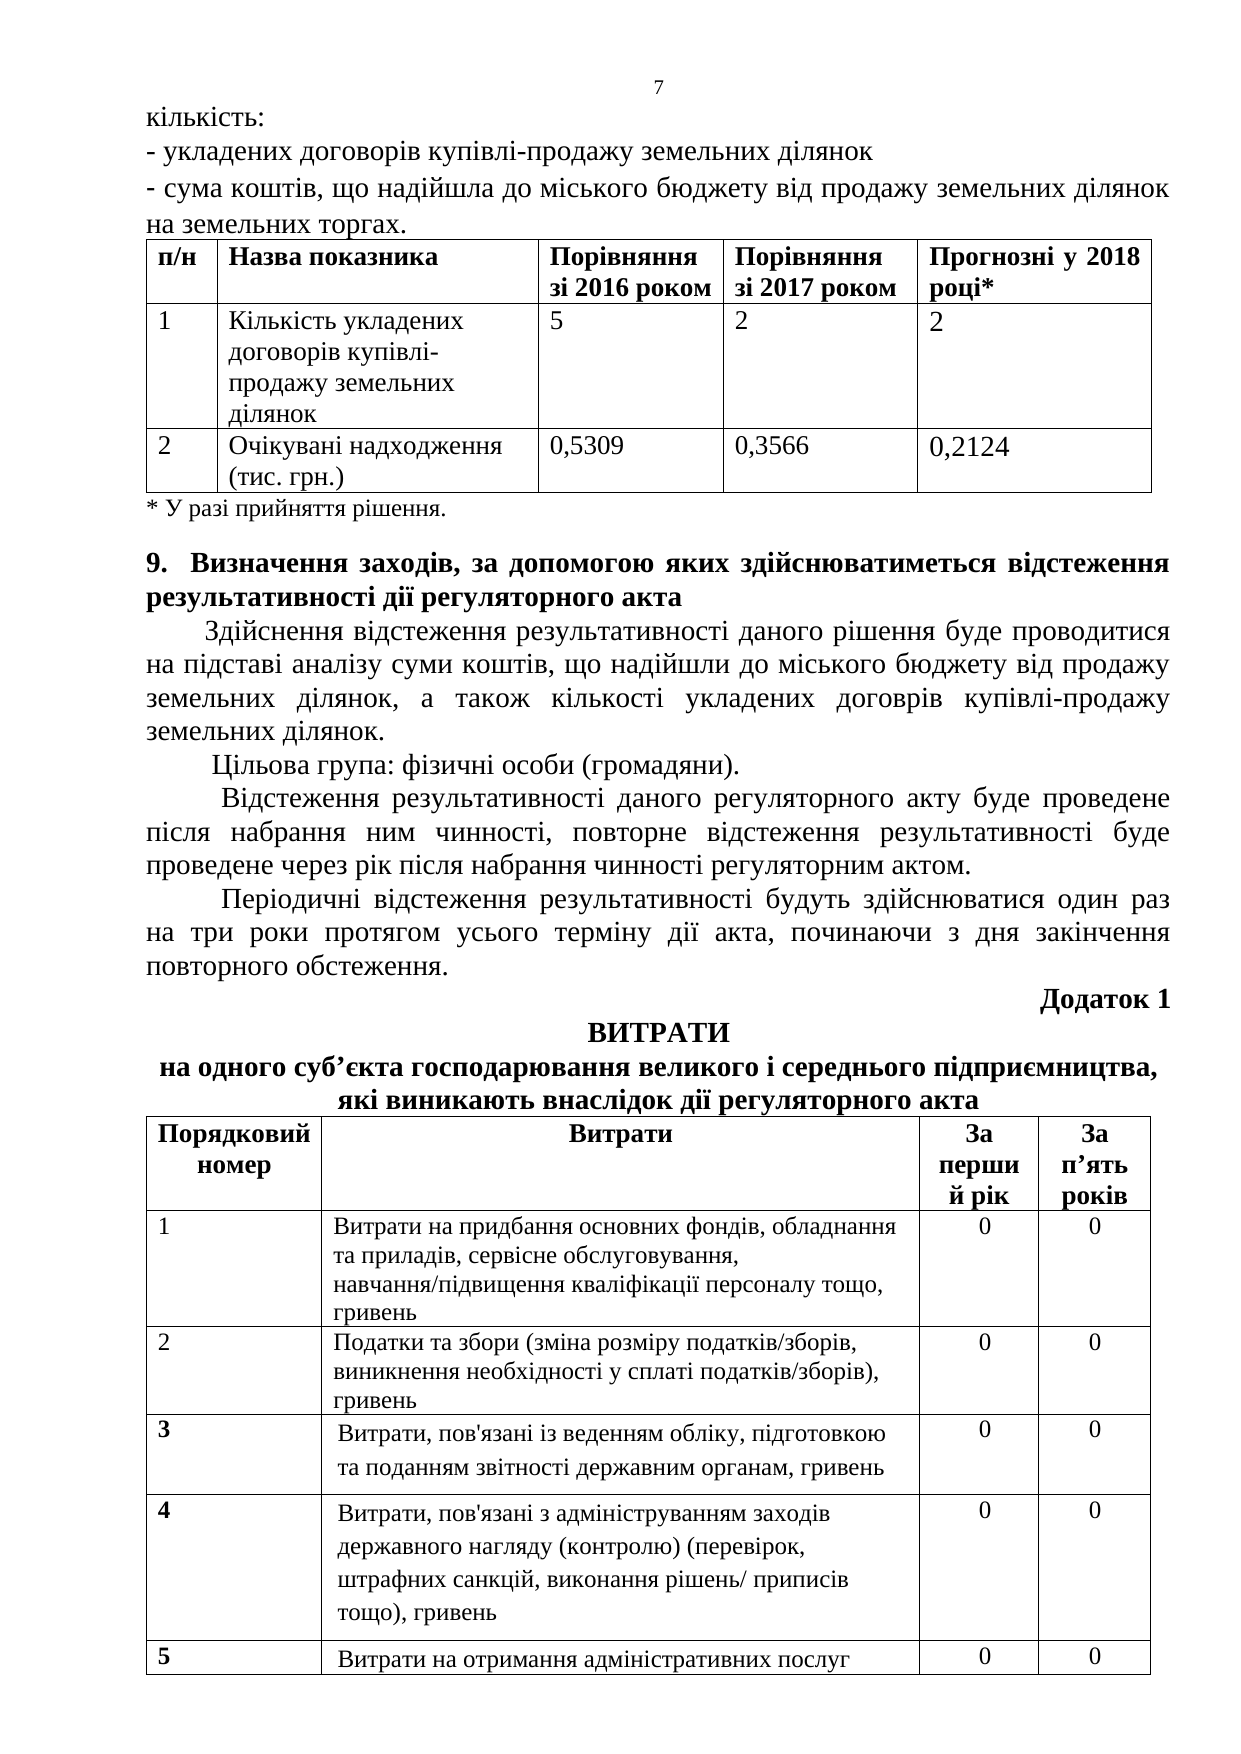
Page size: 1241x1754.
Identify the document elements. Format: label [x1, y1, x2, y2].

table_cell [135, 99, 1182, 1675]
